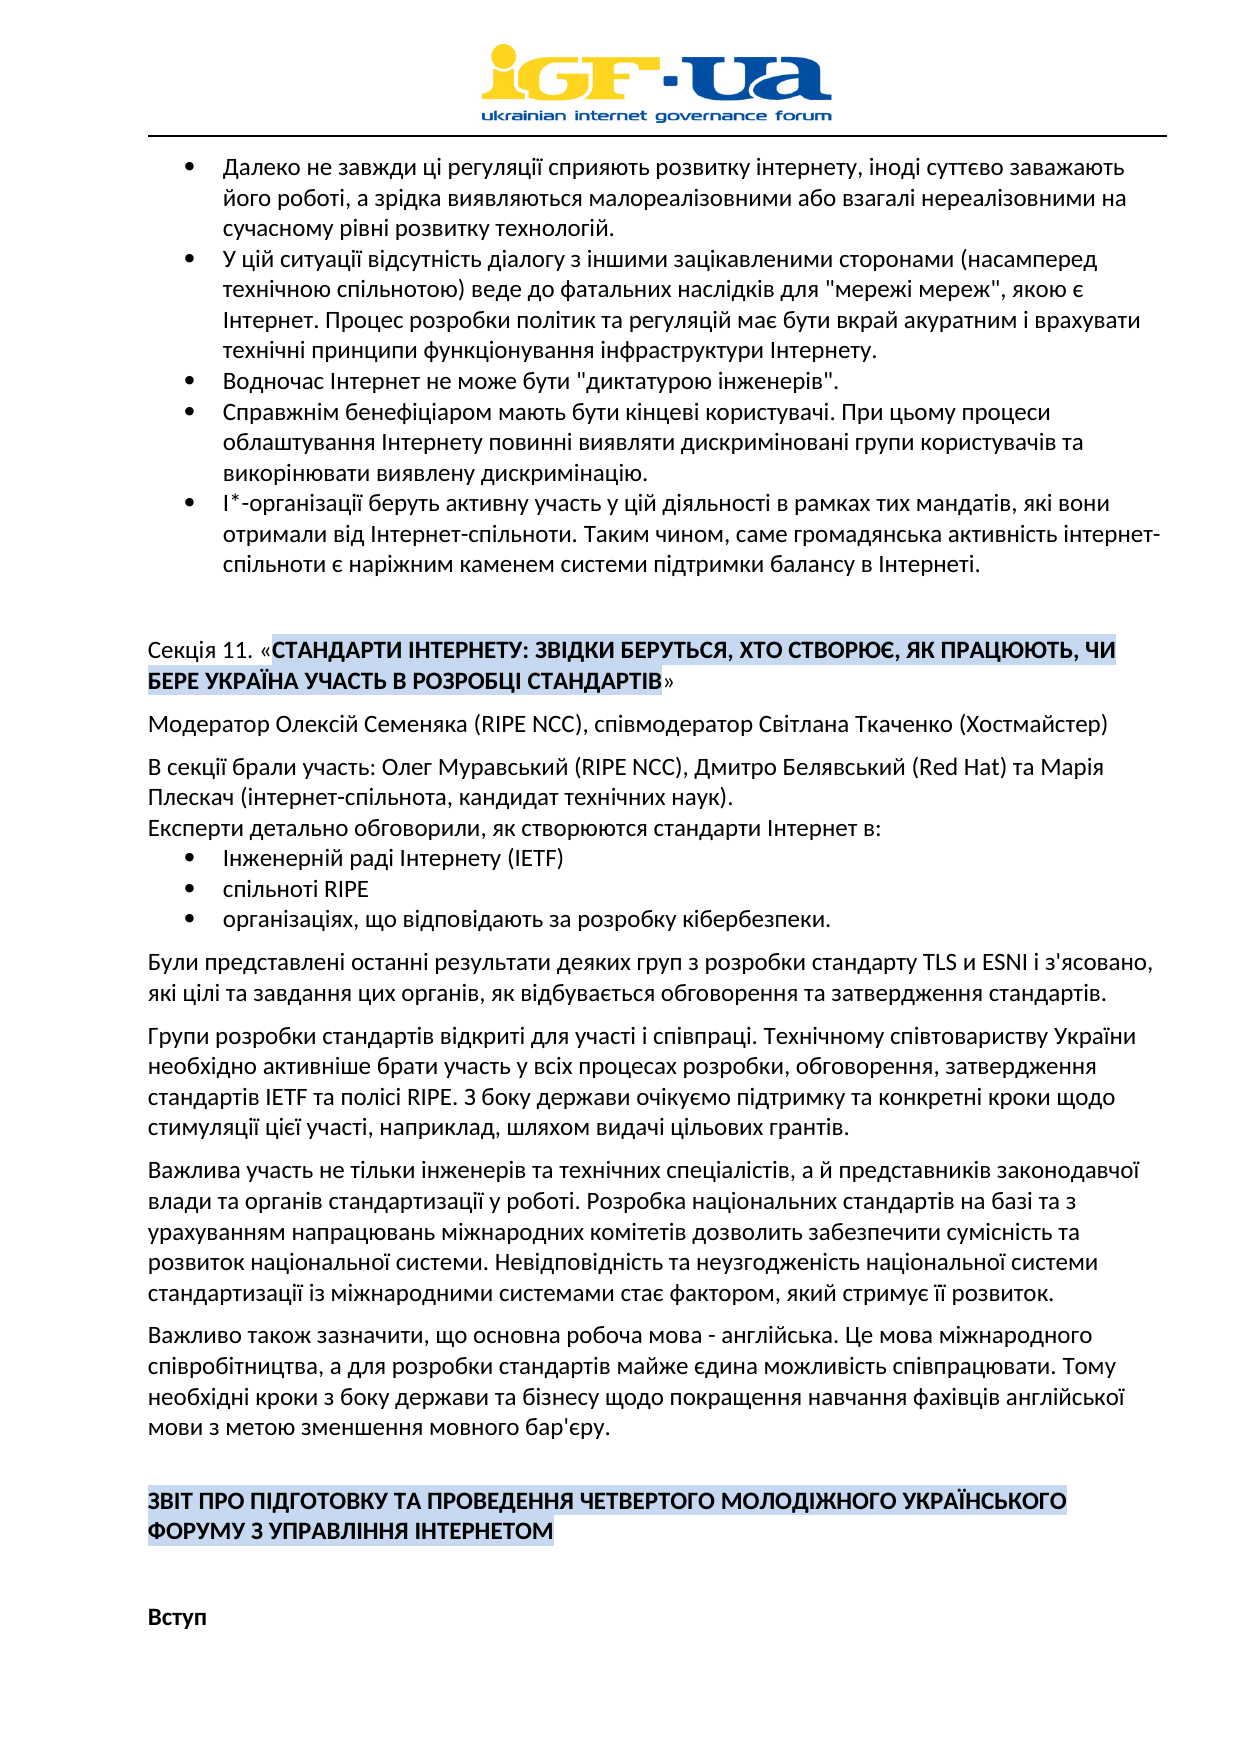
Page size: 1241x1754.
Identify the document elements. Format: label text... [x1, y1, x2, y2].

list спільноті RIPE [185, 873, 1167, 903]
text Були представлені останні результати деяких груп з розробки стандарту TLS и ESNI і з'ясовано, які цілі та завдання цих органів, як відбувається обговорення та затвердження стандартів. [148, 946, 1167, 1007]
text ЗВІТ ПРО ПІДГОТОВКУ ТА ПРОВЕДЕННЯ ЧЕТВЕРТОГО МОЛОДІЖНОГО УКРАЇНСЬКОГО ФОРУМУ З УПРАВЛІННЯ ІНТЕРНЕТОМ [554, 1485, 1167, 1546]
list Справжнім бенефіціаром мають бути кінцеві користувачі. При цьому процеси облаштування Інтернету повинні виявляти дискриміновані групи користувачів та викорінювати виявлену дискримінацію. [185, 396, 1167, 487]
list Далеко не завжди ці регуляції сприяють розвитку інтернету, іноді суттєво заважають його роботі, а зрідка виявляються малореалізовними або взагалі нереалізовними на сучасному рівні розвитку технологій. [185, 151, 1167, 243]
text Вступ [148, 1601, 1167, 1632]
text Модератор Олексій Семеняка (RIPE NCC), співмодератор Світлана Ткаченко (Хостмайстер) [148, 708, 1167, 738]
text Групи розробки стандартів відкриті для участі і співпраці. Технічному співтовариству України необхідно активніше брати участь у всіх процесах розробки, обговорення, затвердження стандартів IETF та полісі RIPE. З боку держави очікуємо підтримку та конкретні кроки щодо стимуляції цієї участі, наприклад, шляхом видачі цільових грантів. [148, 1020, 1167, 1142]
list організаціях, що відповідають за розробку кібербезпеки. [185, 903, 1167, 934]
list У цій ситуації відсутність діалогу з іншими зацікавленими сторонами (насамперед технічною спільнотою) веде до фатальних наслідків для "мережі мереж", якою є Інтернет. Процес розробки політик та регуляцій має бути вкрай акуратним і врахувати технічні принципи функціонування інфраструктури Інтернету. [185, 243, 1167, 365]
list Інженерній раді Інтернету (IETF) [185, 842, 1167, 873]
picture [477, 44, 838, 126]
text Важливо також зазначити, що основна робоча мова - англійська. Це мова міжнародного співробітництва, а для розробки стандартів майже єдина можливість співпрацювати. Тому необхідні кроки з боку держави та бізнесу щодо покращення навчання фахівців англійської мови з метою зменшення мовного бар'єру. [148, 1320, 1167, 1442]
text Секція 11. «СТАНДАРТИ ІНТЕРНЕТУ: ЗВІДКИ БЕРУТЬСЯ, ХТО СТВОРЮЄ, ЯК ПРАЦЮЮТЬ, ЧИ БЕРЕ УКРАЇНА УЧАСТЬ В РОЗРОБЦІ СТАНДАРТІВ» [662, 634, 1167, 695]
list I*-організації беруть активну участь у цій діяльності в рамках тих мандатів, які вони отримали від Інтернет-спільноти. Таким чином, саме громадянська активність інтернет-спільноти є наріжним каменем системи підтримки балансу в Інтернеті. [185, 487, 1167, 579]
list Водночас Інтернет не може бути "диктатурою інженерів". [185, 365, 1167, 396]
text В секції брали участь: Олег Муравський (RIPE NCC), Дмитро Белявський (Red Hat) та Марія Плескач (інтернет-спільнота, кандидат технічних наук). [148, 751, 1167, 812]
text Експерти детально обговорили, як створюются стандарти Інтернет в: [148, 812, 1167, 842]
text Важлива участь не тільки інженерів та технічних спеціалістів, а й представників законодавчої влади та органів стандартизації у роботі. Розробка національних стандартів на базі та з урахуванням напрацювань міжнародних комітетів дозволить забезпечити сумісність та розвиток національної системи. Невідповідність та неузгодженість національної системи стандартизації із міжнародними системами стає фактором, який стримує її розвиток. [148, 1154, 1167, 1307]
